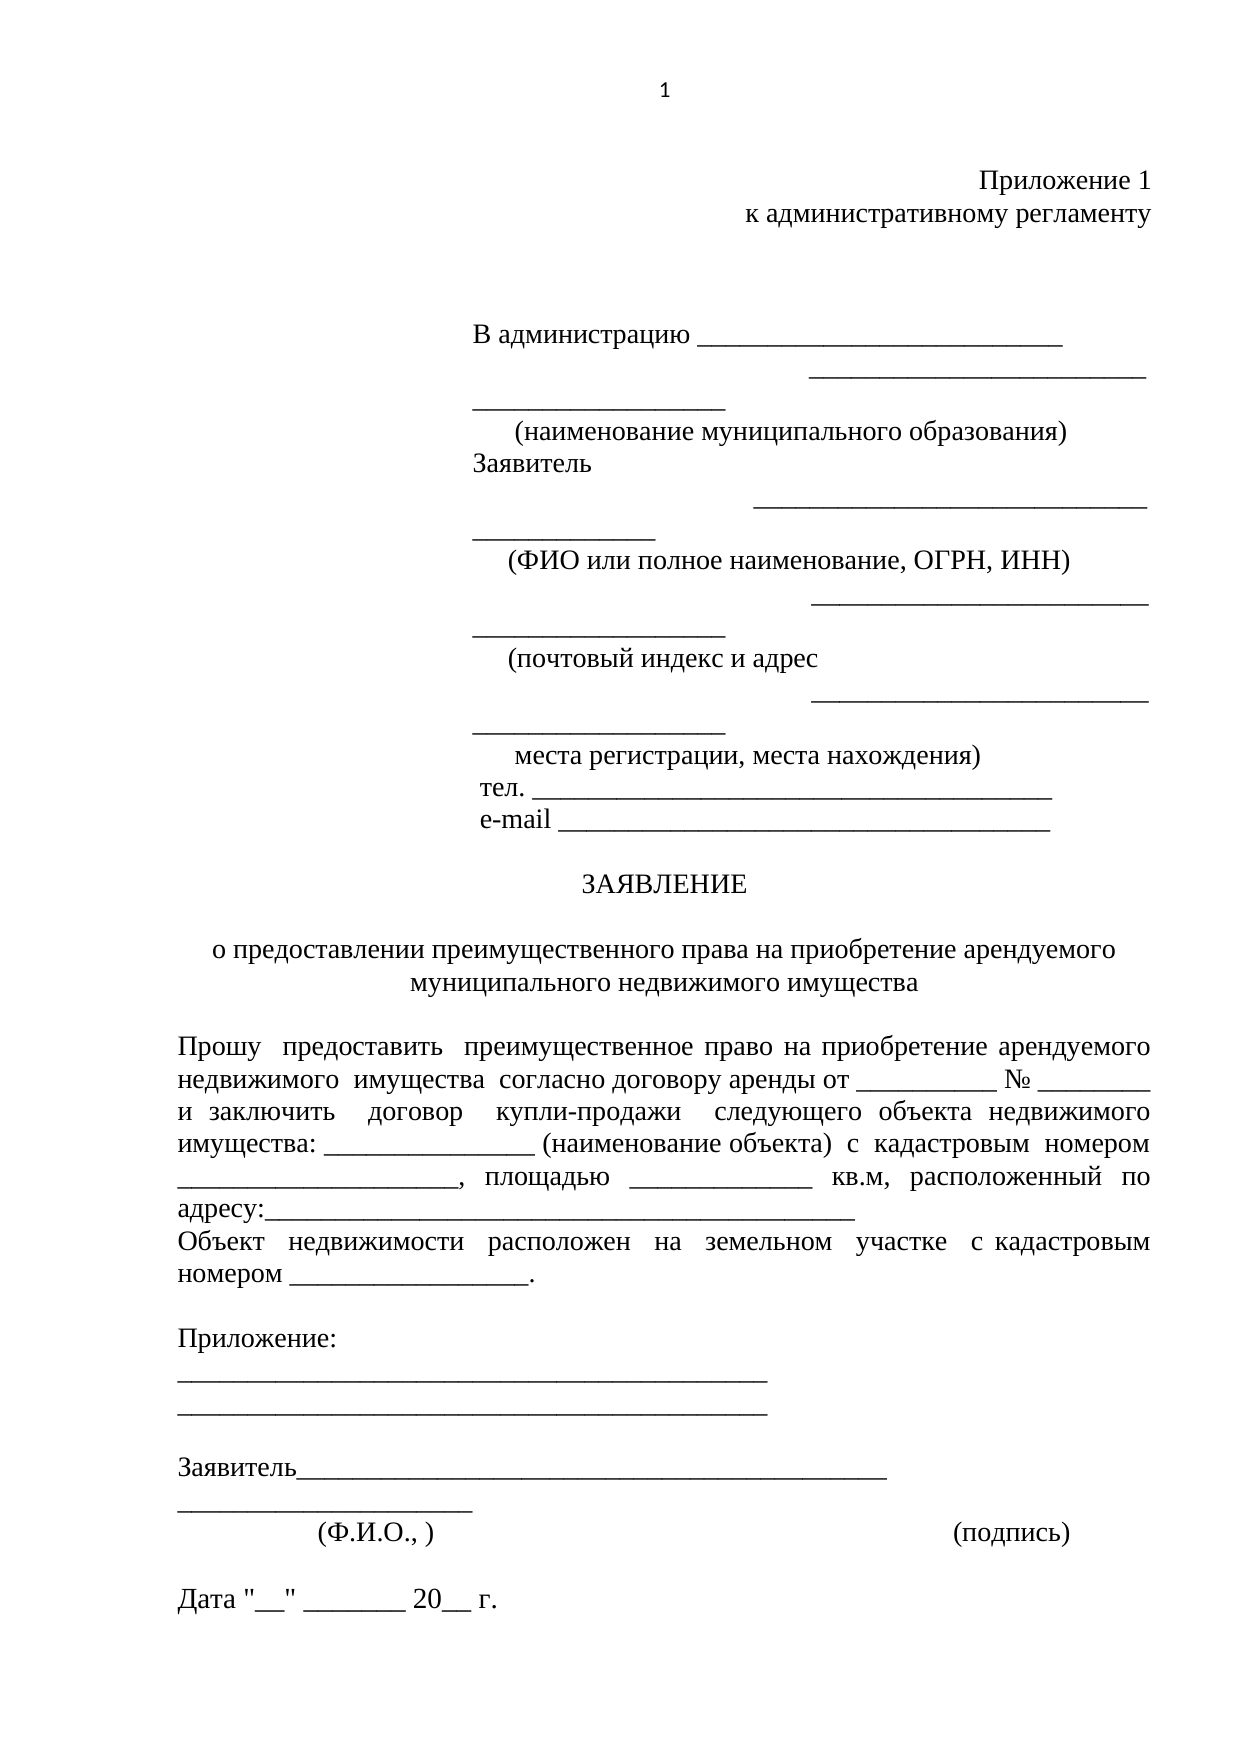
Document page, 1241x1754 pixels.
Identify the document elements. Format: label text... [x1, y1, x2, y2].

text Дата "__" _______ 20__ г. [177, 1581, 1152, 1615]
text к административному регламенту [177, 196, 1152, 228]
text места регистрации, места нахождения) [472, 738, 1152, 770]
text Заявитель [472, 446, 1152, 479]
text В администрацию __________________________ [472, 317, 1152, 349]
text _________________________________________ [472, 479, 1152, 543]
text о предоставлении преимущественного права на приобретение арендуемого [177, 932, 1152, 964]
text __________________________________________ [177, 1353, 1152, 1386]
text __________________________________________ [472, 576, 1152, 641]
text Заявитель__________________________________________ _____________________ [177, 1451, 1152, 1515]
text ЗАЯВЛЕНИЕ [177, 867, 1152, 900]
text __________________________________________ [177, 1386, 1152, 1418]
text e-mail ___________________________________ [472, 803, 1152, 835]
text Приложение: [177, 1321, 1152, 1353]
text Приложение 1 [177, 163, 1152, 196]
text (Ф.И.О., ) (подпись) [177, 1515, 1152, 1548]
text __________________________________________ [472, 673, 1152, 738]
text Прошу предоставить преимущественное право на приобретение арендуемого недвижимого имущества согласно договору аренды от __________ № ________ и заключить договор купли-продажи следующего объекта недвижимого имущества: _______________ (наименование объекта) с кадастровым номером ____________________, площадью _____________ кв.м, расположенный по адресу:__________________________________________ [177, 1029, 1152, 1224]
text (почтовый индекс и адрес [472, 641, 1152, 673]
text (ФИО или полное наименование, ОГРН, ИНН) [472, 543, 1152, 576]
text тел. _____________________________________ [472, 770, 1152, 803]
text муниципального недвижимого имущества [177, 964, 1152, 997]
text (наименование муниципального образования) [472, 414, 1152, 446]
text __________________________________________ [472, 349, 1152, 414]
text Объект недвижимости расположен на земельном участке с кадастровым номером _________________. [177, 1224, 1152, 1288]
